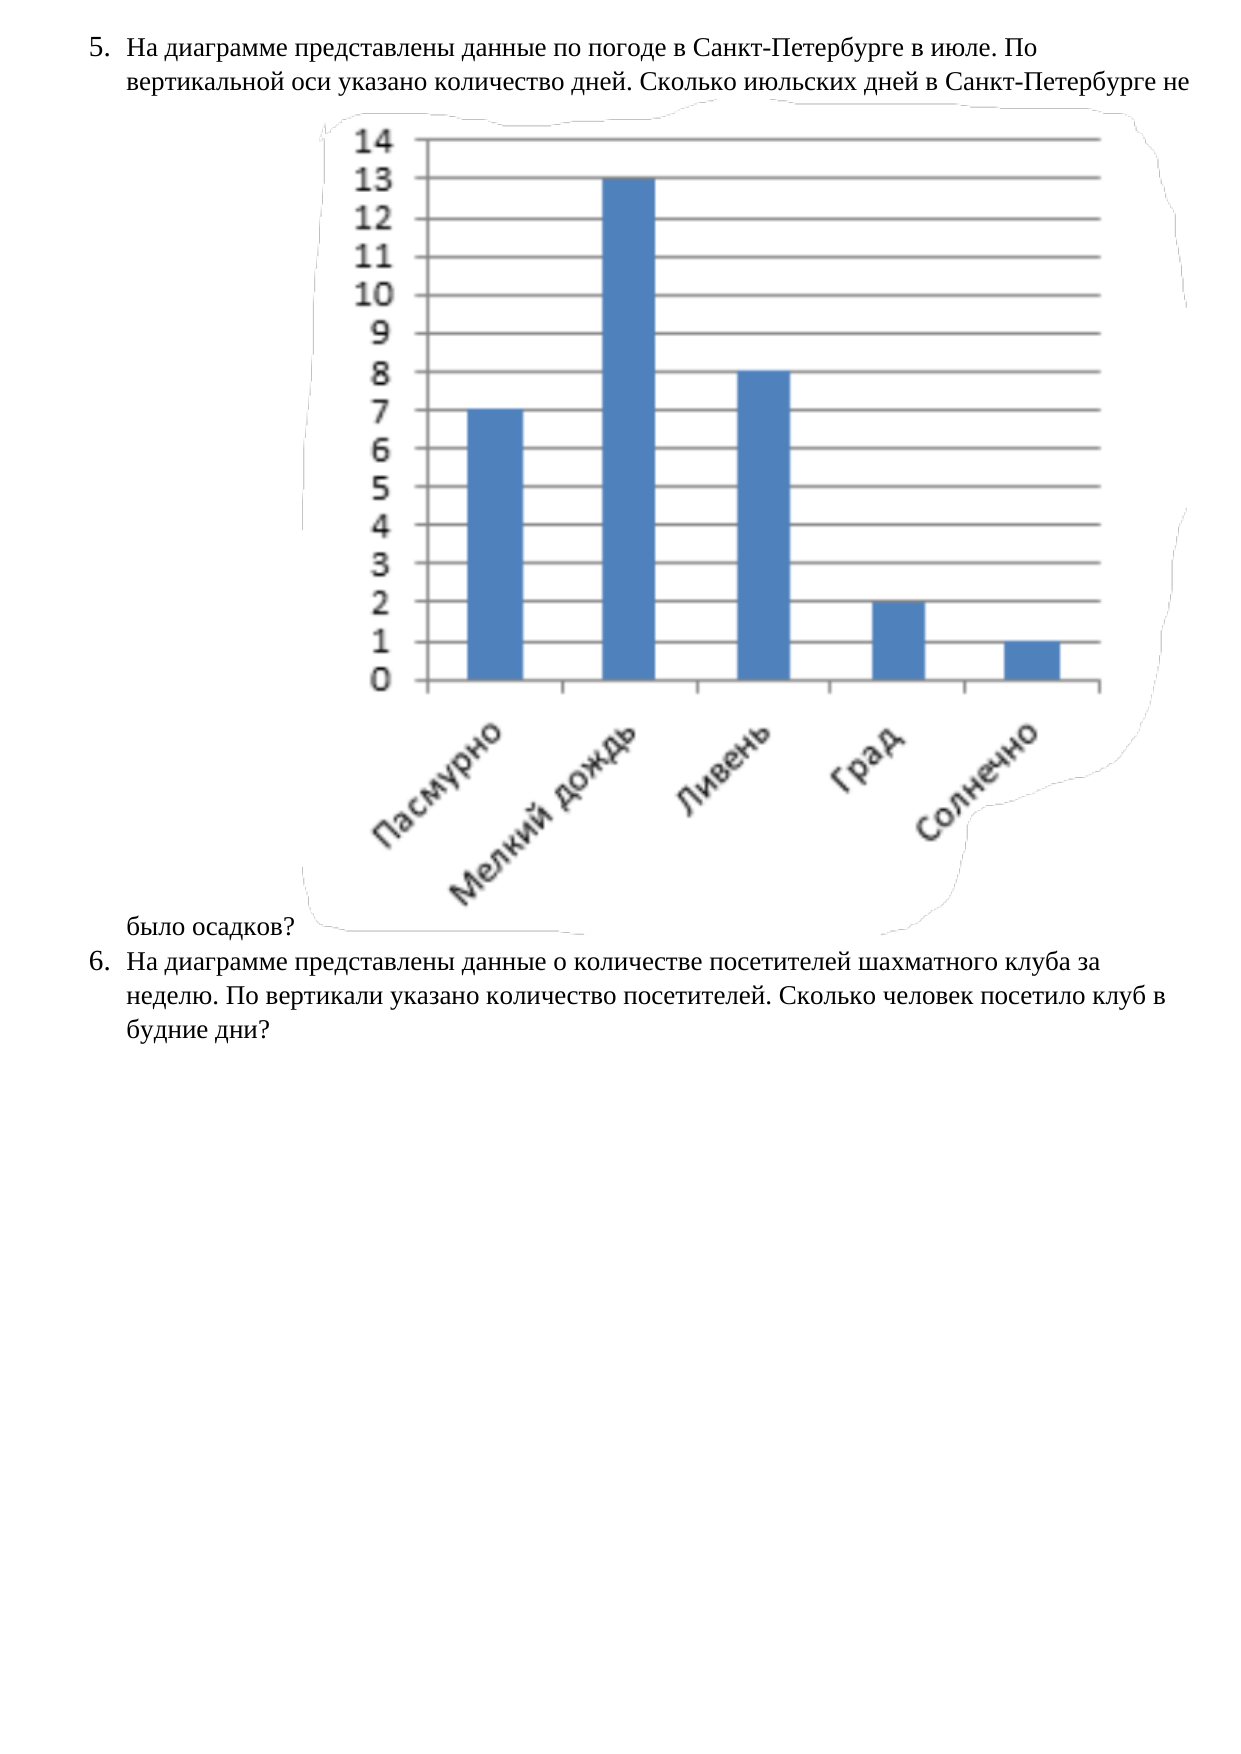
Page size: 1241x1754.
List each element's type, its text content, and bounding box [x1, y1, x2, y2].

list На диаграмме представлены данные о количестве посетителей шахматного клуба за неделю. По вертикали указано количество посетителей. Сколько человек посетило клуб в будние дни? [89, 943, 1196, 1044]
picture [301, 99, 1188, 936]
